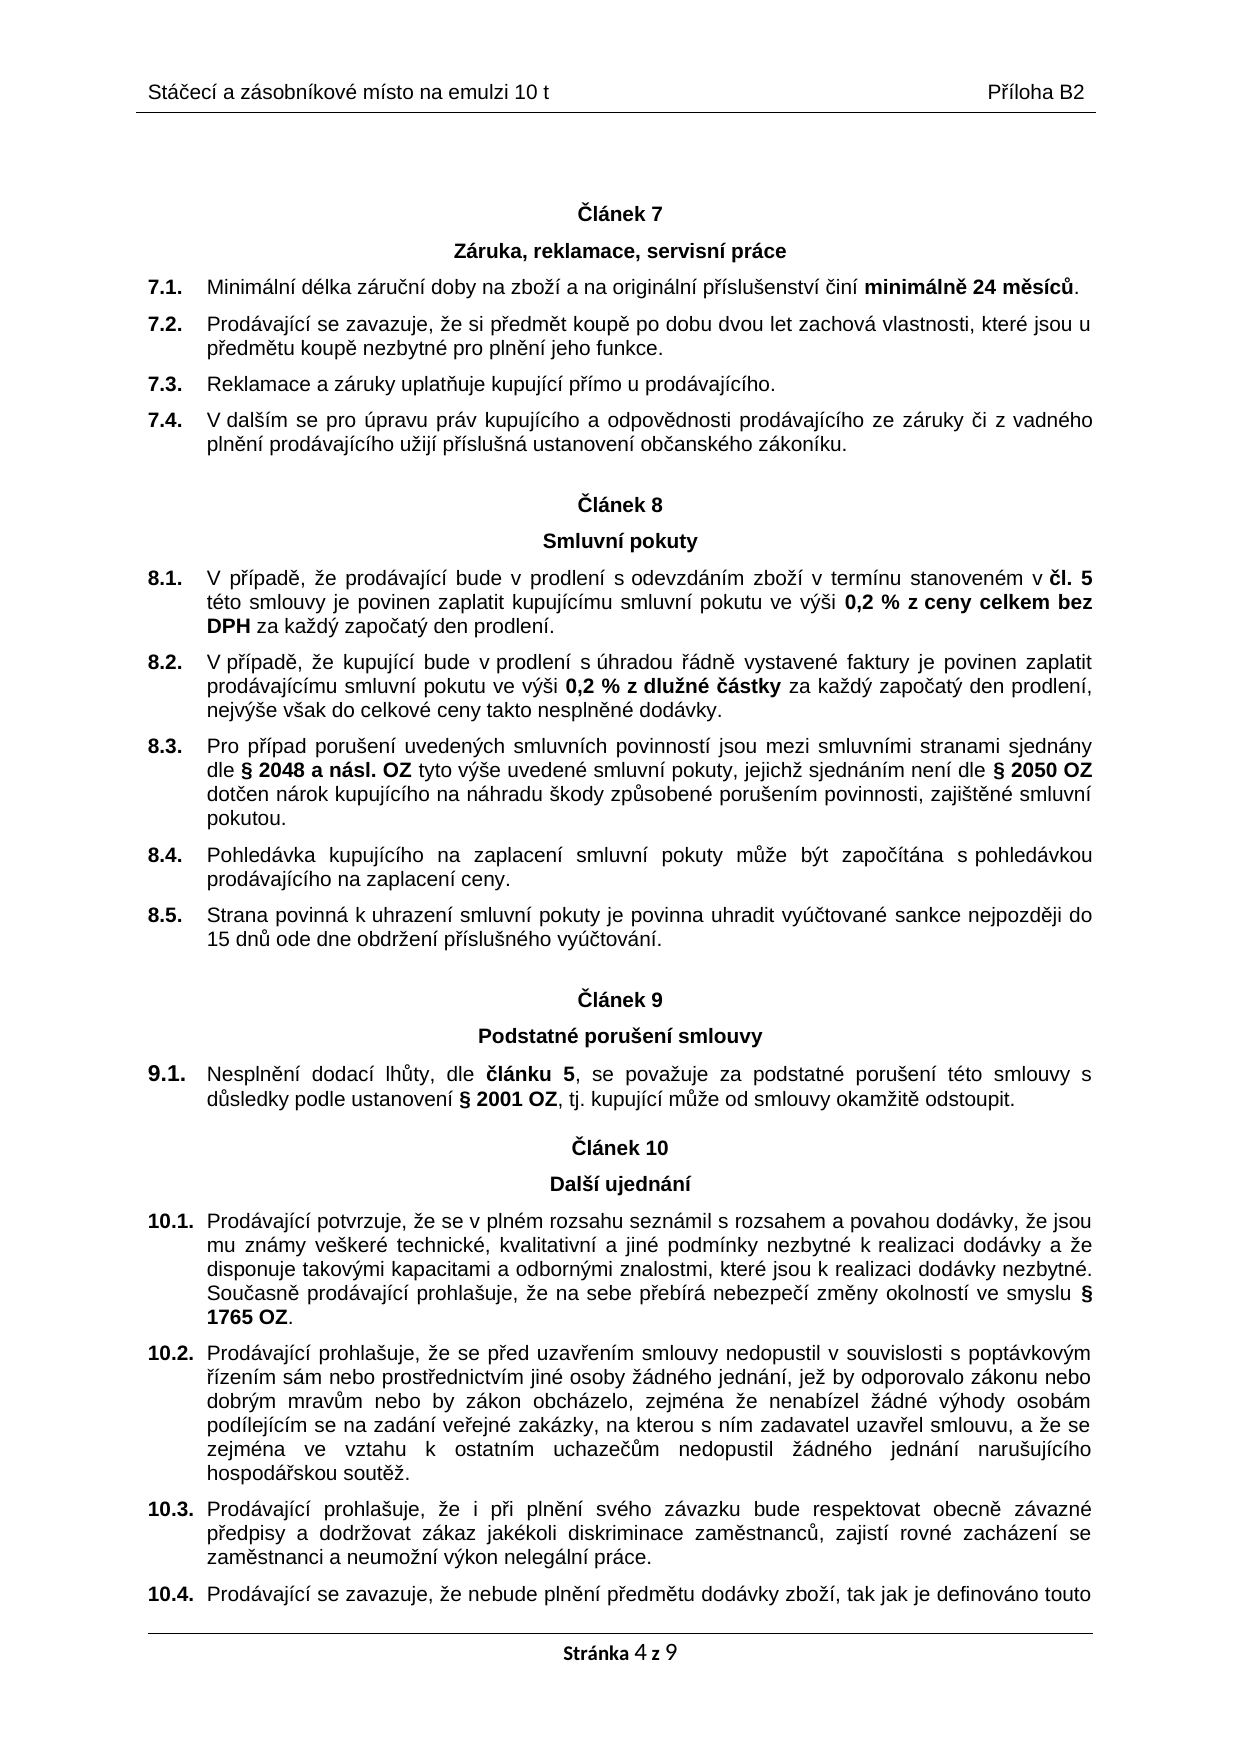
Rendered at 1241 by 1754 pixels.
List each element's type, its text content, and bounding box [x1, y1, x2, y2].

list Prodávající se zavazuje, že si předmět koupě po dobu dvou let zachová vlastnosti, které jsou u předmětu koupě nezbytné pro plnění jeho funkce. [148, 311, 1093, 359]
text Článek 9 [148, 987, 1093, 1011]
text Smluvní pokuty [148, 529, 1093, 553]
text Článek 10 [148, 1136, 1093, 1160]
list Prodávající potvrzuje, že se v plném rozsahu seznámil s rozsahem a povahou dodávky, že jsou mu známy veškeré technické, kvalitativní a jiné podmínky nezbytné k realizaci dodávky a že disponuje takovými kapacitami a odbornými znalostmi, které jsou k realizaci dodávky nezbytné. Současně prodávající prohlašuje, že na sebe přebírá nebezpečí změny okolností ve smyslu § 1765 OZ. [148, 1209, 1093, 1328]
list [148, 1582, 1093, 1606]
list Prodávající prohlašuje, že i při plnění svého závazku bude respektovat obecně závazné předpisy a dodržovat zákaz jakékoli diskriminace zaměstnanců, zajistí rovné zacházení se zaměstnanci a neumožní výkon nelegální práce. [148, 1497, 1093, 1569]
list Minimální délka záruční doby na zboží a na originální příslušenství činí minimálně 24 měsíců. [148, 275, 1093, 299]
list V případě, že kupující bude v prodlení s úhradou řádně vystavené faktury je povinen zaplatit prodávajícímu smluvní pokutu ve výši 0,2 % z dlužné částky za každý započatý den prodlení, nejvýše však do celkové ceny takto nesplněné dodávky. [148, 650, 1093, 722]
text Další ujednání [148, 1172, 1093, 1196]
list Pohledávka kupujícího na zaplacení smluvní pokuty může být započítána s pohledávkou prodávajícího na zaplacení ceny. [148, 843, 1093, 891]
text Článek 8 [148, 493, 1093, 517]
text Podstatné porušení smlouvy [148, 1024, 1093, 1048]
list V dalším se pro úpravu práv kupujícího a odpovědnosti prodávajícího ze záruky či z vadného plnění prodávajícího užijí příslušná ustanovení občanského zákoníku. [148, 408, 1093, 456]
list V případě, že prodávající bude v prodlení s odevzdáním zboží v termínu stanoveném v čl. 5 této smlouvy je povinen zaplatit kupujícímu smluvní pokutu ve výši 0,2 % z ceny celkem bez DPH za každý započatý den prodlení. [148, 566, 1093, 637]
list Reklamace a záruky uplatňuje kupující přímo u prodávajícího. [148, 372, 1093, 396]
text Článek 7 [148, 202, 1093, 226]
list Nesplnění dodací lhůty, dle článku 5, se považuje za podstatné porušení této smlouvy s důsledky podle ustanovení § 2001 OZ, tj. kupující může od smlouvy okamžitě odstoupit. [148, 1060, 1093, 1111]
list Strana povinná k uhrazení smluvní pokuty je povinna uhradit vyúčtované sankce nejpozději do 15 dnů ode dne obdržení příslušného vyúčtování. [148, 903, 1093, 951]
text Záruka, reklamace, servisní práce [148, 238, 1093, 262]
list Pro případ porušení uvedených smluvních povinností jsou mezi smluvními stranami sjednány dle § 2048 a násl. OZ tyto výše uvedené smluvní pokuty, jejichž sjednáním není dle § 2050 OZ dotčen nárok kupujícího na náhradu škody způsobené porušením povinnosti, zajištěné smluvní pokutou. [148, 734, 1093, 830]
list Prodávající prohlašuje, že se před uzavřením smlouvy nedopustil v souvislosti s poptávkovým řízením sám nebo prostřednictvím jiné osoby žádného jednání, jež by odporovalo zákonu nebo dobrým mravům nebo by zákon obcházelo, zejména že nenabízel žádné výhody osobám podílejícím se na zadání veřejné zakázky, na kterou s ním zadavatel uzavřel smlouvu, a že se zejména ve vztahu k ostatním uchazečům nedopustil žádného jednání narušujícího hospodářskou soutěž. [148, 1341, 1093, 1485]
